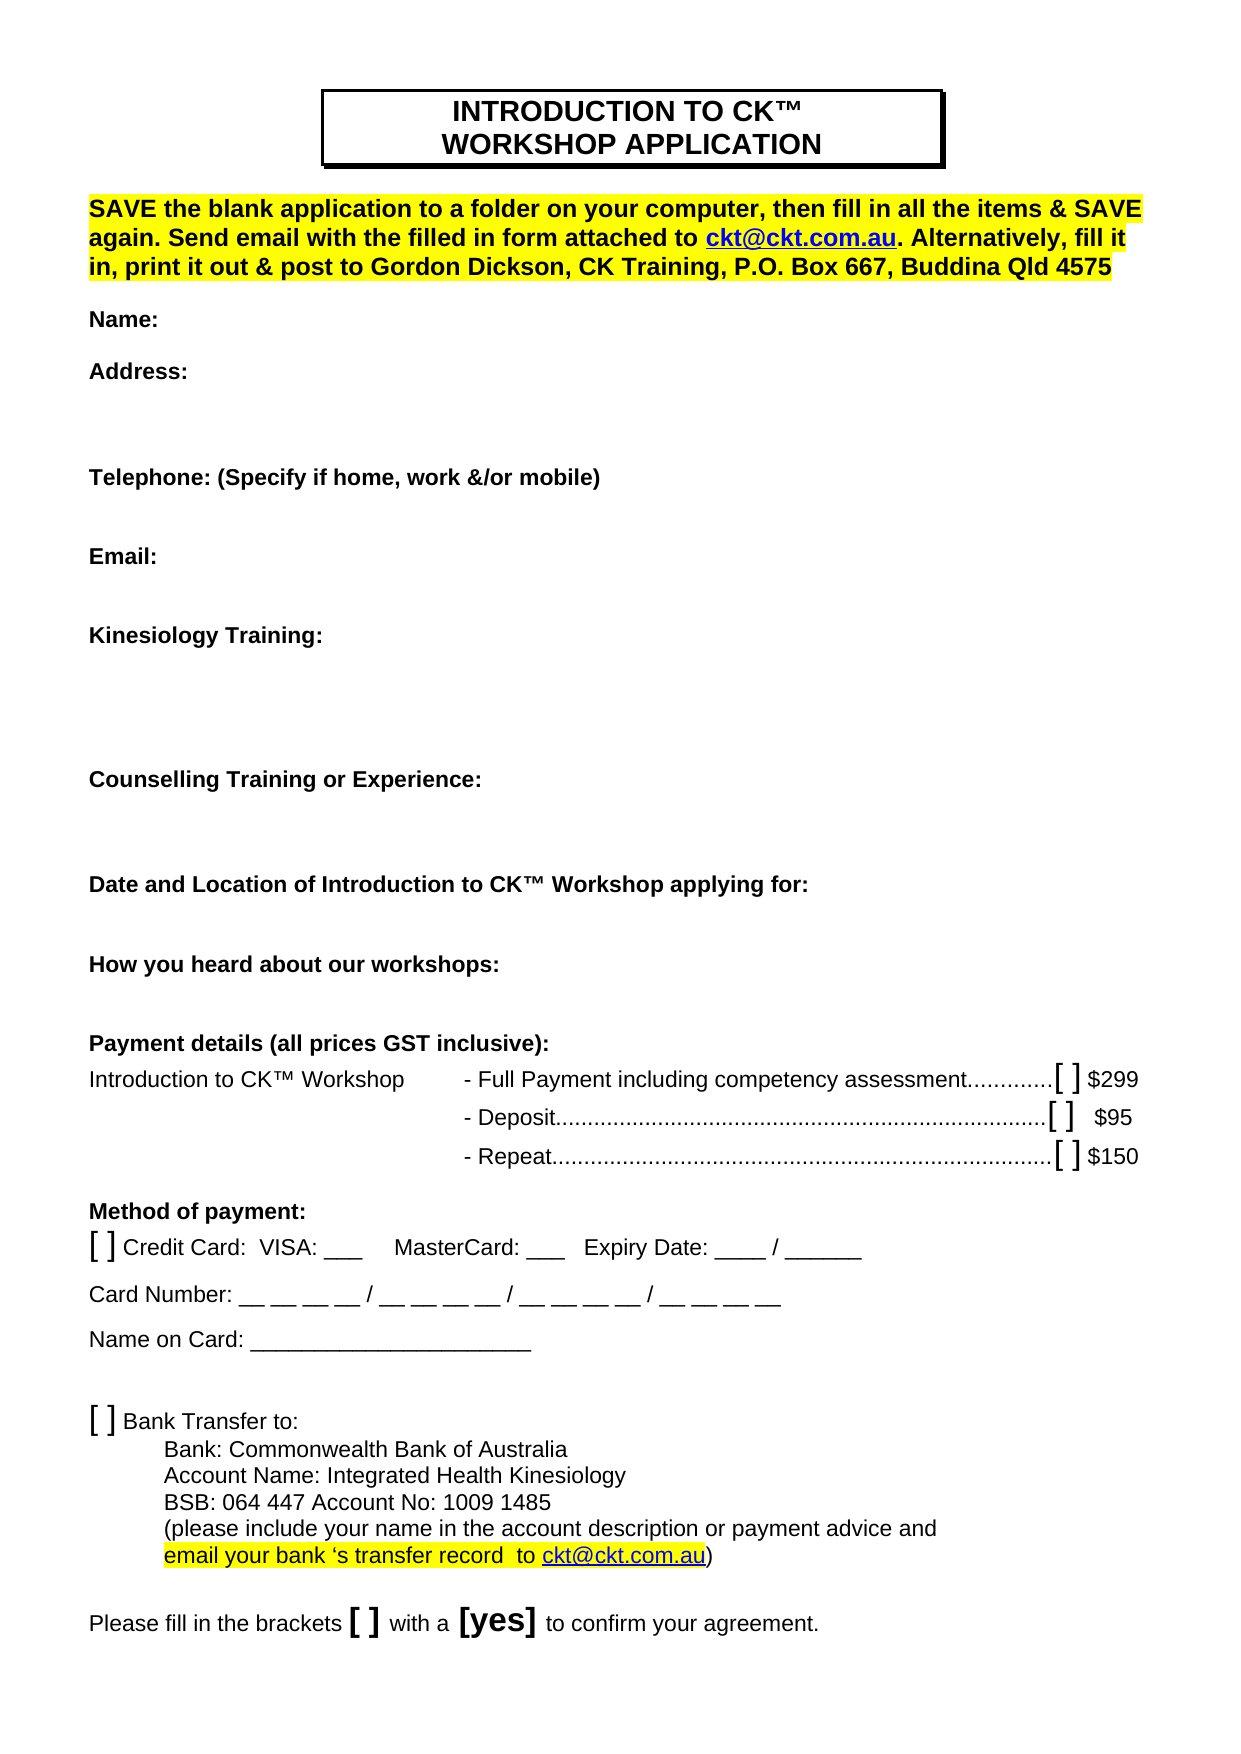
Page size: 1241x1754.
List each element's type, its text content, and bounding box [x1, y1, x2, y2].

text Telephone: (Specify if home, work &/or mobile) [89, 464, 1152, 490]
text Account Name: Integrated Health Kinesiology [164, 1462, 1152, 1489]
text Name: [89, 306, 1152, 332]
text Introduction to CK™ Workshop - Full Payment including competency assessment [ ] $299 [89, 1056, 1152, 1094]
text Counselling Training or Experience: [89, 766, 1152, 792]
text Email: [89, 543, 1152, 569]
text Date and Location of Introduction to CK™ Workshop applying for: [89, 871, 1152, 898]
text - Deposit [ ] $95 [89, 1094, 1152, 1133]
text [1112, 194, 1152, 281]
text [ ] Bank Transfer to: [89, 1398, 1152, 1436]
text (please include your name in the account description or payment advice and email your bank ‘s transfer record to ckt@ckt.com.au) [89, 1515, 1152, 1568]
text Payment details (all prices GST inclusive): [89, 1029, 1152, 1056]
text BSB: 064 447 Account No: 1009 1485 [89, 1489, 1152, 1515]
text Please fill in the brackets [ ] with a [yes] to confirm your agreement. [89, 1601, 1152, 1639]
text INTRODUCTION TO CK™ WORKSHOP APPLICATION [324, 92, 940, 163]
text Card Number: __ __ __ __ / __ __ __ __ / __ __ __ __ / __ __ __ __ [89, 1281, 1152, 1307]
text [ ] Credit Card: VISA: ___ MasterCard: ___ Expiry Date: ____ / ______ [89, 1224, 1152, 1262]
text Method of payment: [89, 1198, 1152, 1224]
text Bank: Commonwealth Bank of Australia [164, 1436, 1152, 1462]
text - Repeat [ ] $150 [89, 1133, 1152, 1171]
text How you heard about our workshops: [89, 951, 1152, 977]
text Kinesiology Training: [89, 622, 1152, 648]
text Name on Card: ______________________ [89, 1326, 1152, 1353]
text Address: [89, 358, 1152, 384]
